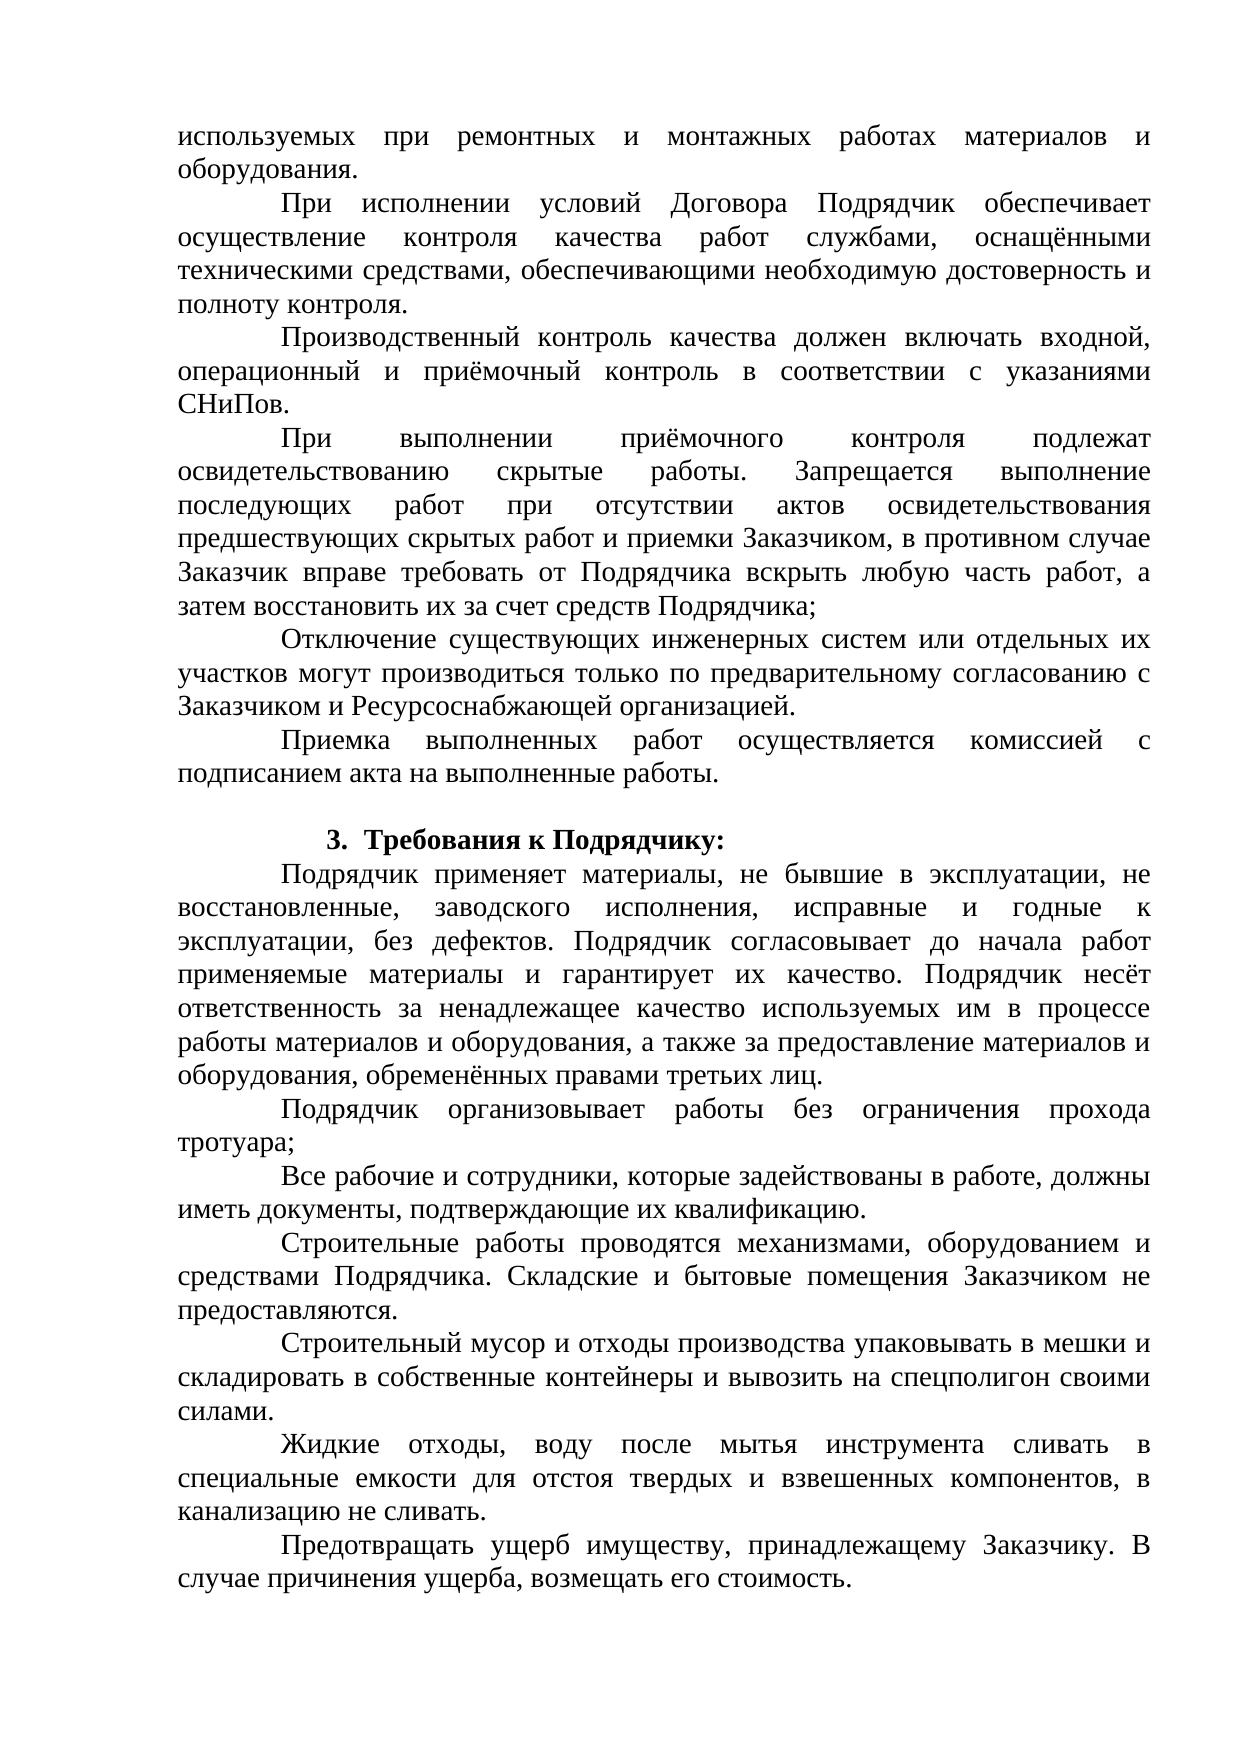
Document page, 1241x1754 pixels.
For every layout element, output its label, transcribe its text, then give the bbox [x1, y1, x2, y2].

text Строительные работы проводятся механизмами, оборудованием и средствами Подрядчика. Складские и бытовые помещения Заказчиком не предоставляются. [177, 1225, 1152, 1326]
text При выполнении приёмочного контроля подлежат освидетельствованию скрытые работы. Запрещается выполнение последующих работ при отсутствии актов освидетельствования предшествующих скрытых работ и приемки Заказчиком, в противном случае Заказчик вправе требовать от Подрядчика вскрыть любую часть работ, а затем восстановить их за счет средств Подрядчика; [177, 420, 1152, 621]
text При исполнении условий Договора Подрядчик обеспечивает осуществление контроля качества работ службами, оснащёнными техническими средствами, обеспечивающими необходимую достоверность и полноту контроля. [177, 185, 1152, 319]
text Приемка выполненных работ осуществляется комиссией с подписанием акта на выполненные работы. [177, 722, 1152, 789]
text Жидкие отходы, воду после мытья инструмента сливать в специальные емкости для отстоя твердых и взвешенных компонентов, в канализацию не сливать. [177, 1426, 1152, 1527]
text Подрядчик применяет материалы, не бывшие в эксплуатации, не восстановленные, заводского исполнения, исправные и годные к эксплуатации, без дефектов. Подрядчик согласовывает до начала работ применяемые материалы и гарантирует их качество. Подрядчик несёт ответственность за ненадлежащее качество используемых им в процессе работы материалов и оборудования, а также за предоставление материалов и оборудования, обременённых правами третьих лиц. [177, 856, 1152, 1091]
text Производственный контроль качества должен включать входной, операционный и приёмочный контроль в соответствии с указаниями СНиПов. [177, 319, 1152, 420]
text Строительный мусор и отходы производства упаковывать в мешки и складировать в собственные контейнеры и вывозить на спецполигон своими силами. [177, 1326, 1152, 1426]
text Все рабочие и сотрудники, которые задействованы в работе, должны иметь документы, подтверждающие их квалификацию. [177, 1158, 1152, 1225]
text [177, 118, 1152, 185]
text Отключение существующих инженерных систем или отдельных их участков могут производиться только по предварительному согласованию с Заказчиком и Ресурсоснабжающей организацией. [177, 621, 1152, 722]
text Подрядчик организовывает работы без ограничения прохода тротуара; [177, 1091, 1152, 1158]
text Предотвращать ущерб имуществу, принадлежащему Заказчику. В случае причинения ущерба, возмещать его стоимость. [177, 1527, 1152, 1594]
list Требования к Подрядчику: [326, 822, 1152, 856]
